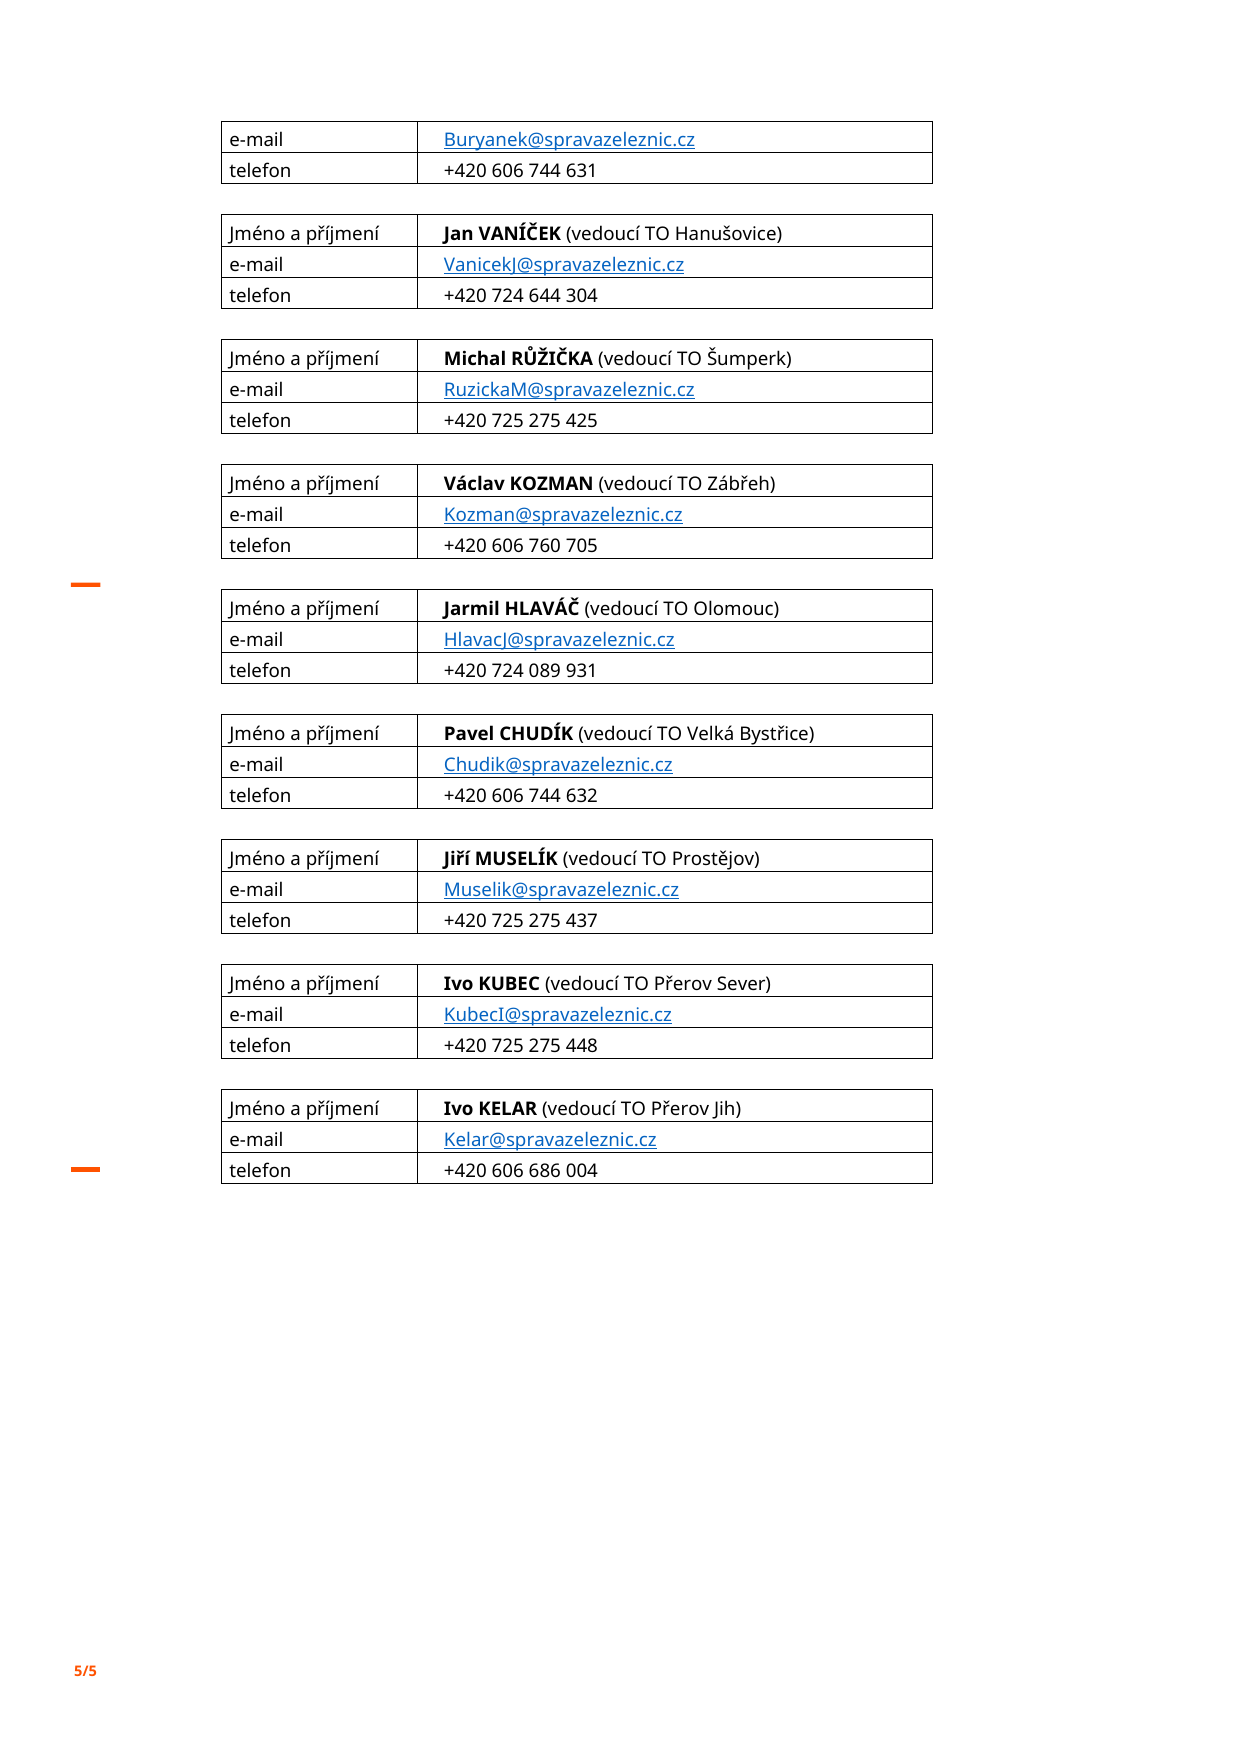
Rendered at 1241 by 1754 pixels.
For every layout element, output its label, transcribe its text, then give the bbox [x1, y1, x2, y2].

table_cell HlavacJ@spravazeleznic.cz [418, 622, 932, 652]
table_cell Jméno a příjmení [222, 465, 417, 496]
table_cell [222, 809, 418, 839]
table_cell +420 725 275 425 [418, 403, 932, 433]
table_cell VanicekJ@spravazeleznic.cz [418, 247, 932, 277]
table_cell +420 606 744 632 [418, 778, 932, 808]
table_cell e-mail [222, 872, 417, 902]
table_cell Michal RŮŽIČKA (vedoucí TO Šumperk) [418, 340, 932, 371]
table_cell [418, 434, 932, 464]
table_cell RuzickaM@spravazeleznic.cz [418, 372, 932, 402]
table_cell Kelar@spravazeleznic.cz [418, 1122, 932, 1152]
table_cell [418, 184, 932, 214]
table_cell [222, 684, 418, 714]
table_cell [418, 309, 932, 339]
table_cell [222, 184, 418, 214]
table_cell [222, 434, 418, 464]
table_cell Jméno a příjmení [222, 1090, 417, 1121]
table_cell telefon [222, 1028, 417, 1058]
table_cell KubecI@spravazeleznic.cz [418, 997, 932, 1027]
table_cell Jarmil HLAVÁČ (vedoucí TO Olomouc) [418, 590, 932, 621]
table_cell e-mail [222, 1122, 417, 1152]
table_cell e-mail [222, 122, 417, 152]
table_cell Chudik@spravazeleznic.cz [418, 747, 932, 777]
table_cell Ivo KUBEC (vedoucí TO Přerov Sever) [418, 965, 932, 996]
table_cell telefon [222, 403, 417, 433]
table_cell [222, 934, 418, 964]
table_cell Jan VANÍČEK (vedoucí TO Hanušovice) [418, 215, 932, 246]
table_cell [418, 809, 932, 839]
table_cell e-mail [222, 997, 417, 1027]
table_cell +420 606 686 004 [418, 1153, 932, 1183]
table_cell +420 725 275 437 [418, 903, 932, 933]
table_cell e-mail [222, 247, 417, 277]
table_cell [418, 934, 932, 964]
table_cell Jméno a příjmení [222, 715, 417, 746]
table_cell [222, 1059, 418, 1089]
table_cell e-mail [222, 497, 417, 527]
table_cell Jméno a příjmení [222, 965, 417, 996]
table_cell e-mail [222, 622, 417, 652]
table_cell Ivo KELAR (vedoucí TO Přerov Jih) [418, 1090, 932, 1121]
table_cell [222, 559, 418, 589]
table_cell telefon [222, 153, 417, 183]
table_cell Jiří MUSELÍK (vedoucí TO Prostějov) [418, 840, 932, 871]
table_cell e-mail [222, 372, 417, 402]
table_cell Kozman@spravazeleznic.cz [418, 497, 932, 527]
table_cell Jméno a příjmení [222, 340, 417, 371]
table_cell Buryanek@spravazeleznic.cz [418, 122, 932, 152]
table_cell e-mail [222, 747, 417, 777]
table_cell Václav KOZMAN (vedoucí TO Zábřeh) [418, 465, 932, 496]
table_cell Jméno a příjmení [222, 840, 417, 871]
table_cell [418, 559, 932, 589]
table_cell +420 724 644 304 [418, 278, 932, 308]
table_cell telefon [222, 1153, 417, 1183]
table_cell Pavel CHUDÍK (vedoucí TO Velká Bystřice) [418, 715, 932, 746]
table_cell [418, 1059, 932, 1089]
table_cell [222, 309, 418, 339]
table_cell telefon [222, 278, 417, 308]
table_cell telefon [222, 653, 417, 683]
table_cell +420 725 275 448 [418, 1028, 932, 1058]
table_cell [418, 684, 932, 714]
table_cell +420 606 744 631 [418, 153, 932, 183]
table_cell Jméno a příjmení [222, 590, 417, 621]
table_cell +420 724 089 931 [418, 653, 932, 683]
table_cell Jméno a příjmení [222, 215, 417, 246]
table_cell telefon [222, 528, 417, 558]
table_cell telefon [222, 778, 417, 808]
table_cell Muselik@spravazeleznic.cz [418, 872, 932, 902]
table_cell +420 606 760 705 [418, 528, 932, 558]
table_cell telefon [222, 903, 417, 933]
